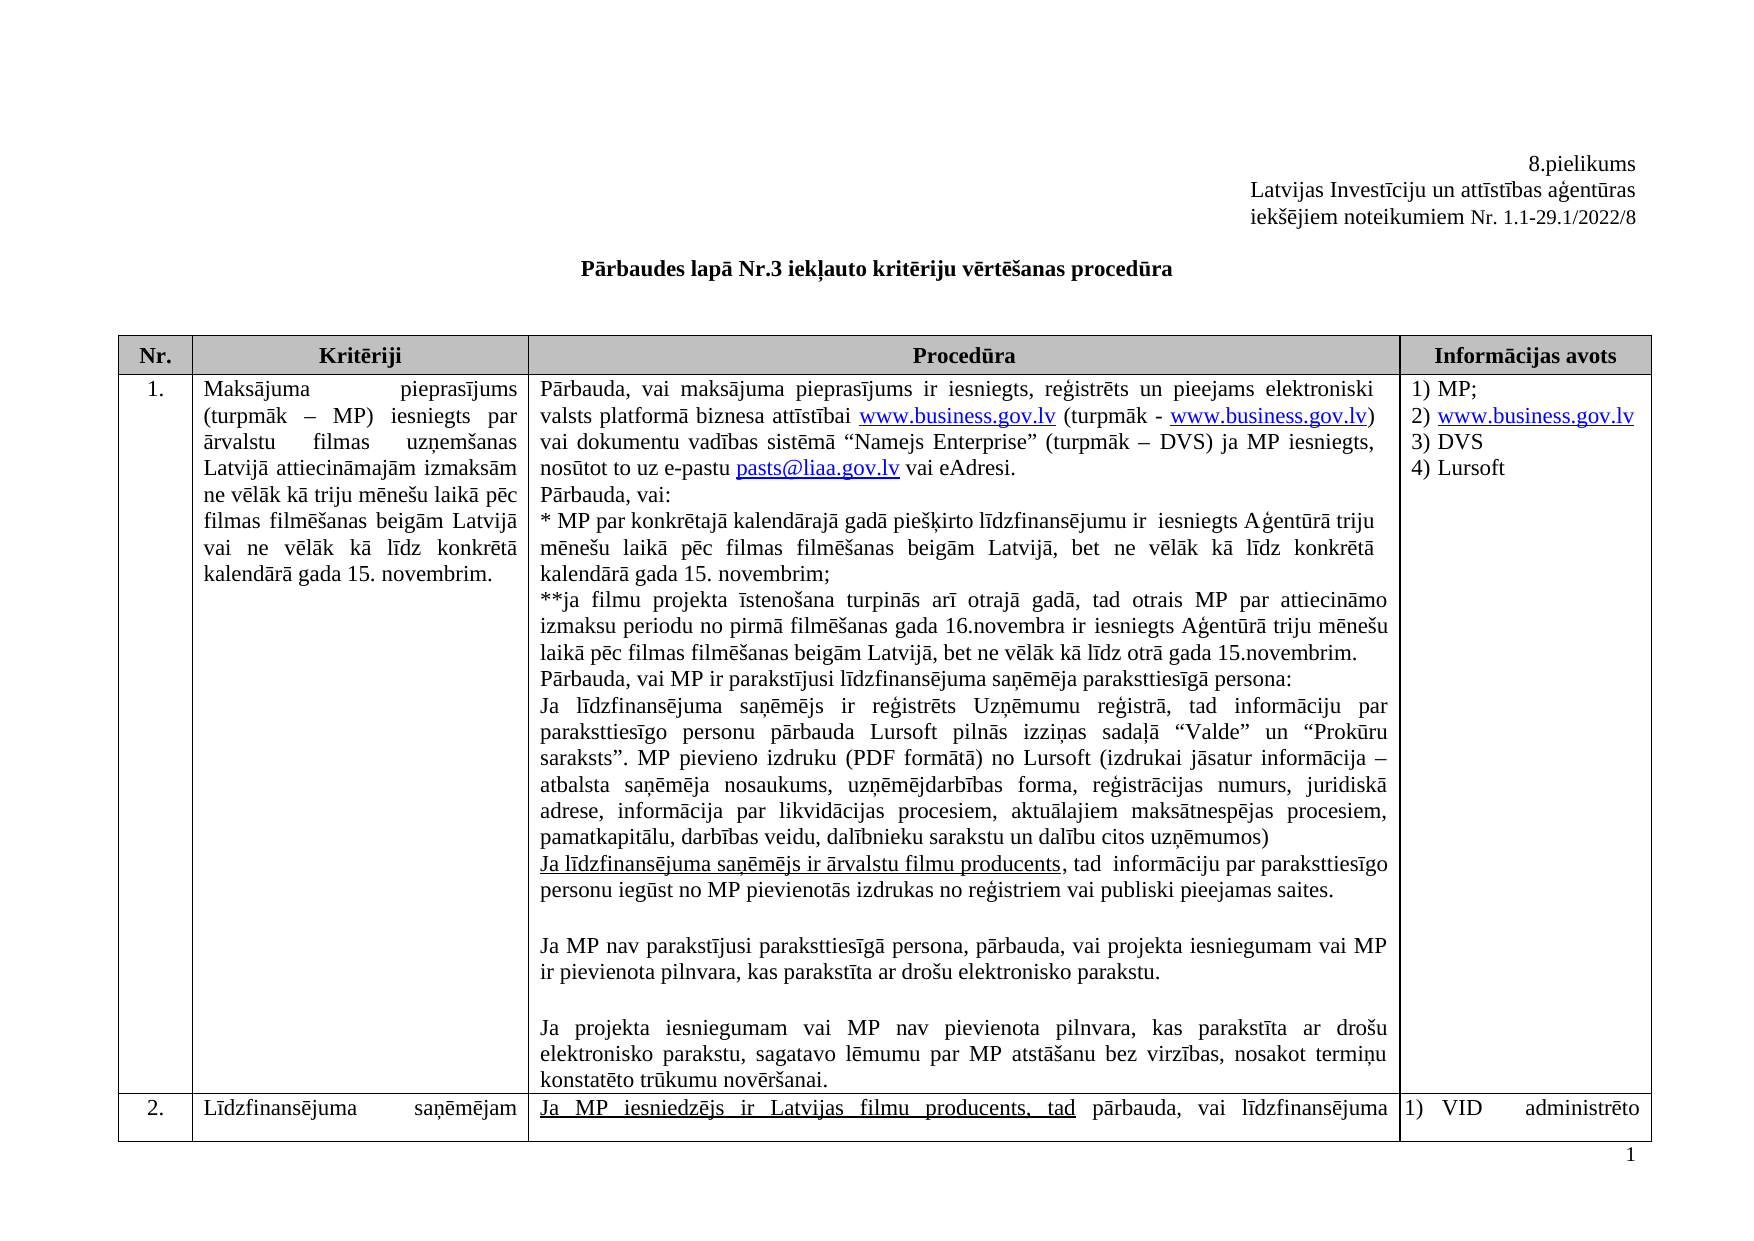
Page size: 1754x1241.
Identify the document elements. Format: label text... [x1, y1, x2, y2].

table_cell 1. [119, 375, 192, 1093]
table_cell 2. [119, 1094, 192, 1141]
table_header Informācijas avots [1401, 336, 1651, 374]
table_header Procedūra [529, 336, 1399, 374]
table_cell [193, 1094, 528, 1141]
text 8.pielikums [118, 150, 1636, 176]
text Pārbaudes lapā Nr.3 iekļauto kritēriju vērtēšanas procedūra [118, 255, 1636, 282]
table_header Nr. [119, 336, 192, 374]
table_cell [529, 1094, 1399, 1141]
table_cell Maksājuma pieprasījums (turpmāk – MP) iesniegts par ārvalstu filmas uzņemšanas Latvijā attiecināmajām izmaksām ne vēlāk kā triju mēnešu laikā pēc filmas filmēšanas beigām Latvijā vai ne vēlāk kā līdz konkrētā kalendārā gada 15. novembrim. [193, 375, 528, 1093]
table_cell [1401, 1094, 1651, 1141]
text Latvijas Investīciju un attīstības aģentūras iekšējiem noteikumiem Nr. 1.1-29.1/2022/8 [118, 176, 1636, 229]
table_cell MP; www.business.gov.lv DVS Lursoft [1401, 375, 1651, 1093]
table_cell Pārbauda, vai maksājuma pieprasījums ir iesniegts, reģistrēts un pieejams elektroniski valsts platformā biznesa attīstībai www.business.gov.lv (turpmāk - www.business.gov.lv) vai dokumentu vadības sistēmā “Namejs Enterprise” (turpmāk – DVS) ja MP iesniegts, nosūtot to uz e-pastu pasts@liaa.gov.lv vai eAdresi. Pārbauda, vai: * MP par konkrētajā kalendārajā gadā piešķirto līdzfinansējumu ir iesniegts Aģentūrā triju mēnešu laikā pēc filmas filmēšanas beigām Latvijā, bet ne vēlāk kā līdz konkrētā kalendārā gada 15. novembrim; **ja filmu projekta īstenošana turpinās arī otrajā gadā, tad otrais MP par attiecināmo izmaksu periodu no pirmā filmēšanas gada 16.novembra ir iesniegts Aģentūrā triju mēnešu laikā pēc filmas filmēšanas beigām Latvijā, bet ne vēlāk kā līdz otrā gada 15.novembrim. Pārbauda, vai MP ir parakstījusi līdzfinansējuma saņēmēja paraksttiesīgā persona: Ja līdzfinansējuma saņēmējs ir reģistrēts Uzņēmumu reģistrā, tad informāciju par paraksttiesīgo personu pārbauda Lursoft pilnās izziņas sadaļā “Valde” un “Prokūru saraksts”. MP pievieno izdruku (PDF formātā) no Lursoft (izdrukai jāsatur informācija – atbalsta saņēmēja nosaukums, uzņēmējdarbības forma, reģistrācijas numurs, juridiskā adrese, informācija par likvidācijas procesiem, aktuālajiem maksātnespējas procesiem, pamatkapitālu, darbības veidu, dalībnieku sarakstu un dalību citos uzņēmumos) Ja līdzfinansējuma saņēmējs ir ārvalstu filmu producents, tad informāciju par paraksttiesīgo personu iegūst no MP pievienotās izdrukas no reģistriem vai publiski pieejamas saites. Ja MP nav parakstījusi paraksttiesīgā persona, pārbauda, vai projekta iesniegumam vai MP ir pievienota pilnvara, kas parakstīta ar drošu elektronisko parakstu. Ja projekta iesniegumam vai MP nav pievienota pilnvara, kas parakstīta ar drošu elektronisko parakstu, sagatavo lēmumu par MP atstāšanu bez virzības, nosakot termiņu konstatēto trūkumu novēršanai. [529, 375, 1399, 1093]
table_header Kritēriji [193, 336, 528, 374]
